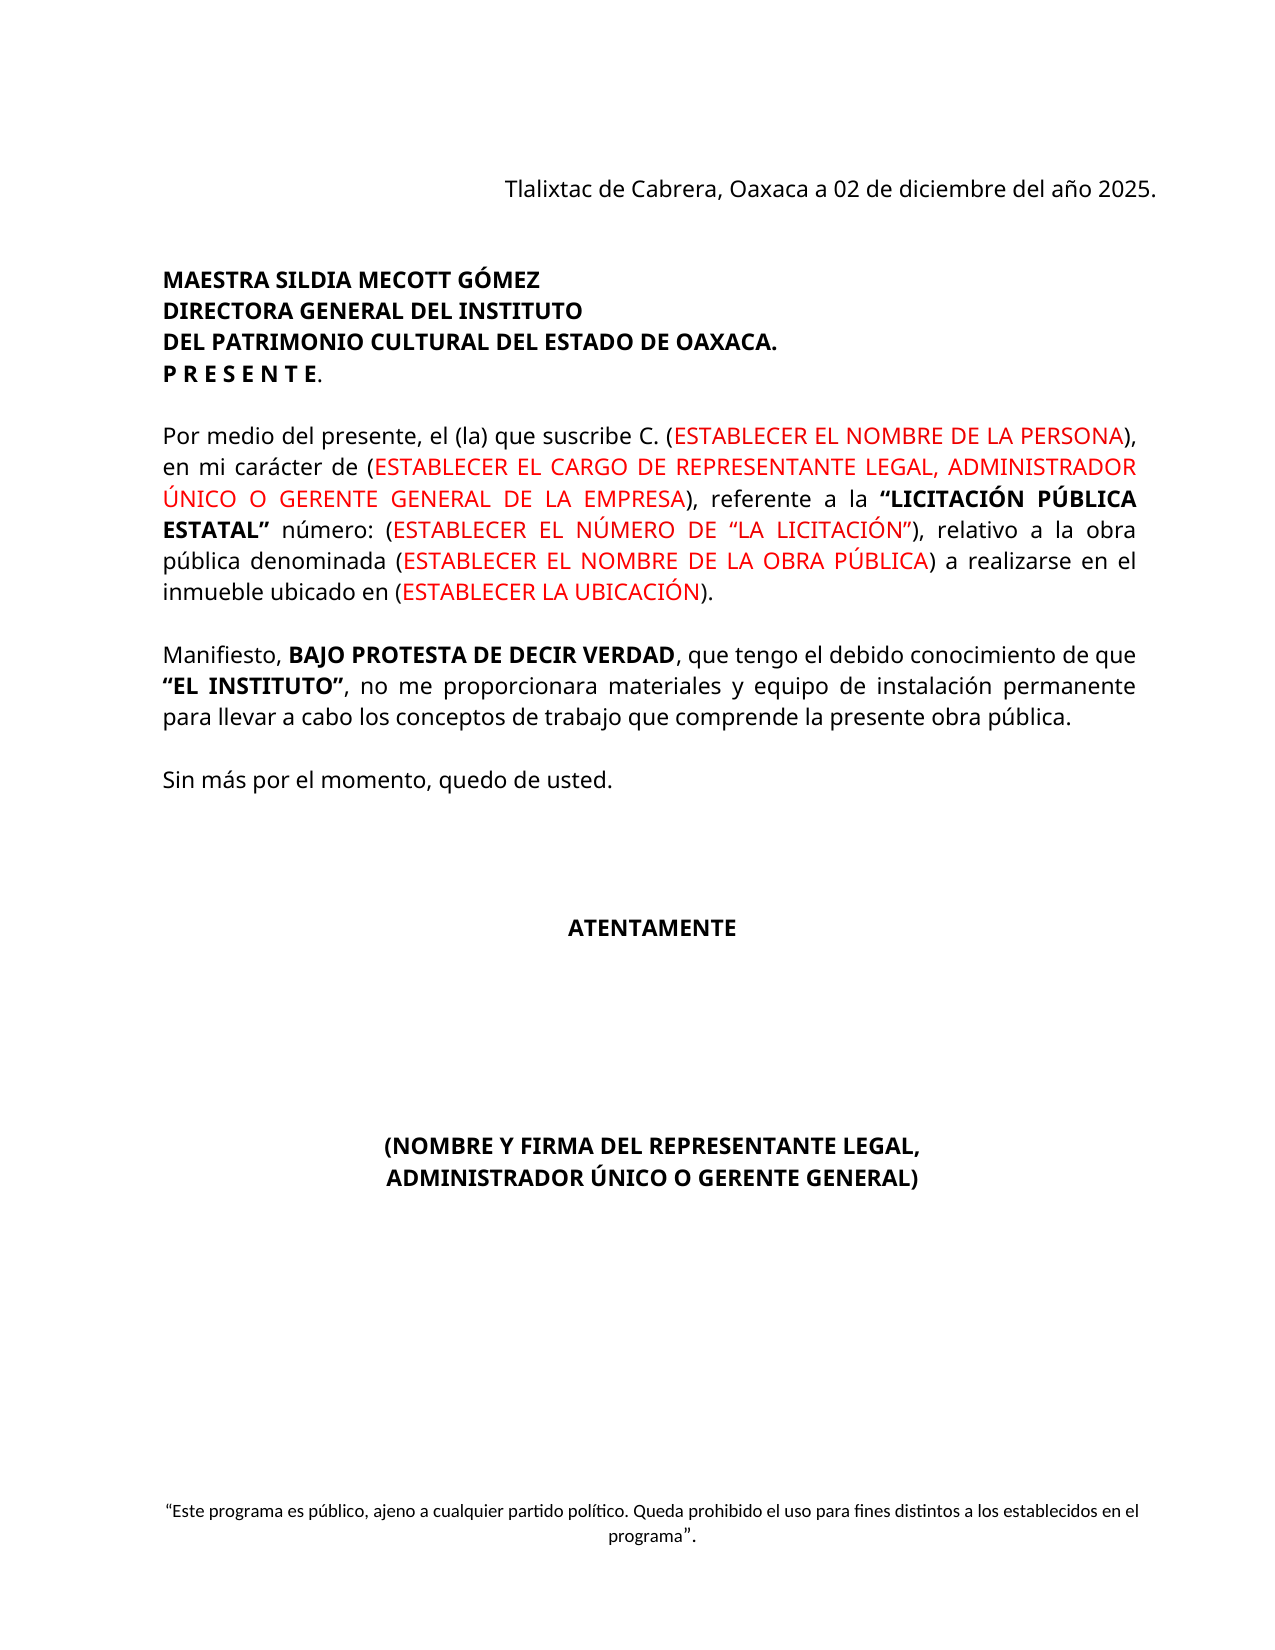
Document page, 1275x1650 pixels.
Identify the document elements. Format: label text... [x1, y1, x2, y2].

text Tlalixtac de Cabrera, Oaxaca a 02 de diciembre del año 2025. [148, 173, 1157, 204]
text ADMINISTRADOR ÚNICO O GERENTE GENERAL) [148, 1162, 1157, 1193]
text (NOMBRE Y FIRMA DEL REPRESENTANTE LEGAL, [148, 1130, 1157, 1162]
text Por medio del presente, el (la) que suscribe C. (ESTABLECER EL NOMBRE DE LA PERSONA), en mi carácter de (ESTABLECER EL CARGO DE REPRESENTANTE LEGAL, ADMINISTRADOR ÚNICO O GERENTE GENERAL DE LA EMPRESA), referente a la “LICITACIÓN PÚBLICA ESTATAL” número: (ESTABLECER EL NÚMERO DE “LA LICITACIÓN”), relativo a la obra pública denominada (ESTABLECER EL NOMBRE DE LA OBRA PÚBLICA) a realizarse en el inmueble ubicado en (ESTABLECER LA UBICACIÓN). [162, 420, 1137, 607]
text ATENTAMENTE [148, 912, 1157, 943]
text Sin más por el momento, quedo de usted. [162, 764, 1137, 795]
text P R E S E N T E. [162, 357, 1157, 389]
text MAESTRA SILDIA MECOTT GÓMEZ [162, 264, 1157, 295]
text Manifiesto, BAJO PROTESTA DE DECIR VERDAD, que tengo el debido conocimiento de que “EL INSTITUTO”, no me proporcionara materiales y equipo de instalación permanente para llevar a cabo los conceptos de trabajo que comprende la presente obra pública. [162, 639, 1137, 732]
text DIRECTORA GENERAL DEL INSTITUTO [162, 295, 1157, 326]
text DEL PATRIMONIO CULTURAL DEL ESTADO DE OAXACA. [162, 326, 1157, 357]
